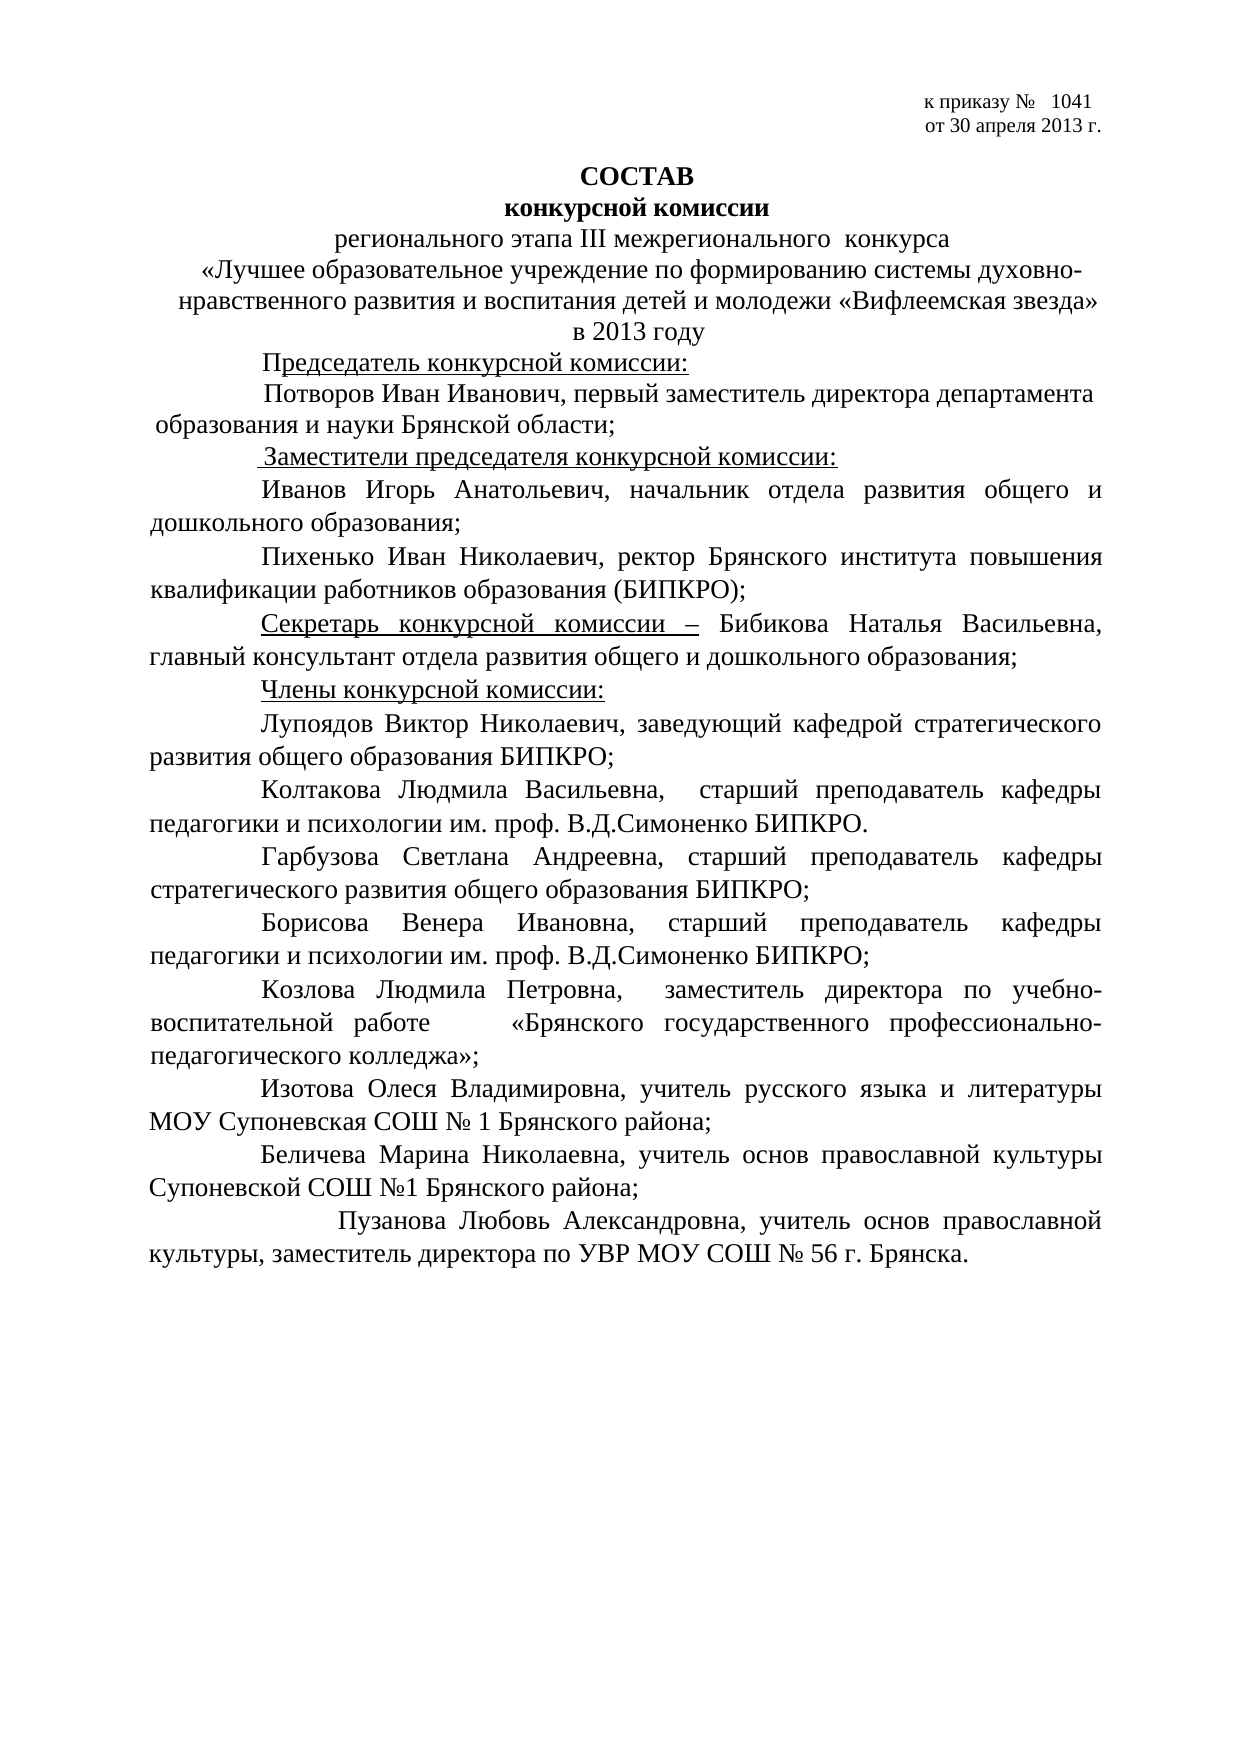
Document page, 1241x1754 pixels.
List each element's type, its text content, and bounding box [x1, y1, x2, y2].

text Беличева Марина Николаевна, учитель основ православной культуры Супоневской СОШ №1 Брянского района; [149, 1137, 1103, 1203]
text Члены конкурсной комиссии: [149, 672, 1103, 706]
text Колтакова Людмила Васильевна, старший преподаватель кафедры педагогики и психологии им. проф. В.Д.Симоненко БИПКРО. [149, 773, 1103, 839]
text Потворов Иван Иванович, первый заместитель директора департамента образования и науки Брянской области; [155, 378, 1122, 440]
text конкурсной комиссии [152, 192, 1122, 223]
text Борисова Венера Ивановна, старший преподаватель кафедры педагогики и психологии им. проф. В.Д.Симоненко БИПКРО; [150, 905, 1103, 971]
text Козлова Людмила Петровна, заместитель директора по учебно-воспитательной работе «Брянского государственного профессионально-педагогического колледжа»; [150, 972, 1103, 1071]
text Секретарь конкурсной комиссии – Бибикова Наталья Васильевна, главный консультант отдела развития общего и дошкольного образования; [149, 606, 1103, 672]
text Изотова Олеся Владимировна, учитель русского языка и литературы МОУ Супоневская СОШ № 1 Брянского района; [149, 1071, 1103, 1137]
text СОСТАВ [152, 161, 1122, 192]
text Пихенько Иван Николаевич, ректор Брянского института повышения квалификации работников образования (БИПКРО); [150, 538, 1104, 605]
text от 30 апреля 2013 г. [91, 113, 1133, 137]
text в 2013 году [155, 316, 1122, 347]
text Заместители председателя конкурсной комиссии: [155, 440, 1122, 471]
text к приказу № 1041 [91, 89, 1133, 113]
text «Лучшее образовательное учреждение по формированию системы духовно-нравственного развития и воспитания детей и молодежи «Вифлеемская звезда» [155, 254, 1122, 316]
text Лупоядов Виктор Николаевич, заведующий кафедрой стратегического развития общего образования БИПКРО; [149, 706, 1103, 772]
text Пузанова Любовь Александровна, учитель основ православной культуры, заместитель директора по УВР МОУ СОШ № 56 г. Брянска. [149, 1203, 1103, 1269]
text Гарбузова Светлана Андреевна, старший преподаватель кафедры стратегического развития общего образования БИПКРО; [150, 839, 1103, 905]
text Иванов Игорь Анатольевич, начальник отдела развития общего и дошкольного образования; [150, 471, 1103, 538]
text Председатель конкурсной комиссии: [155, 347, 1122, 378]
text регионального этапа III межрегионального конкурса [155, 223, 1122, 254]
